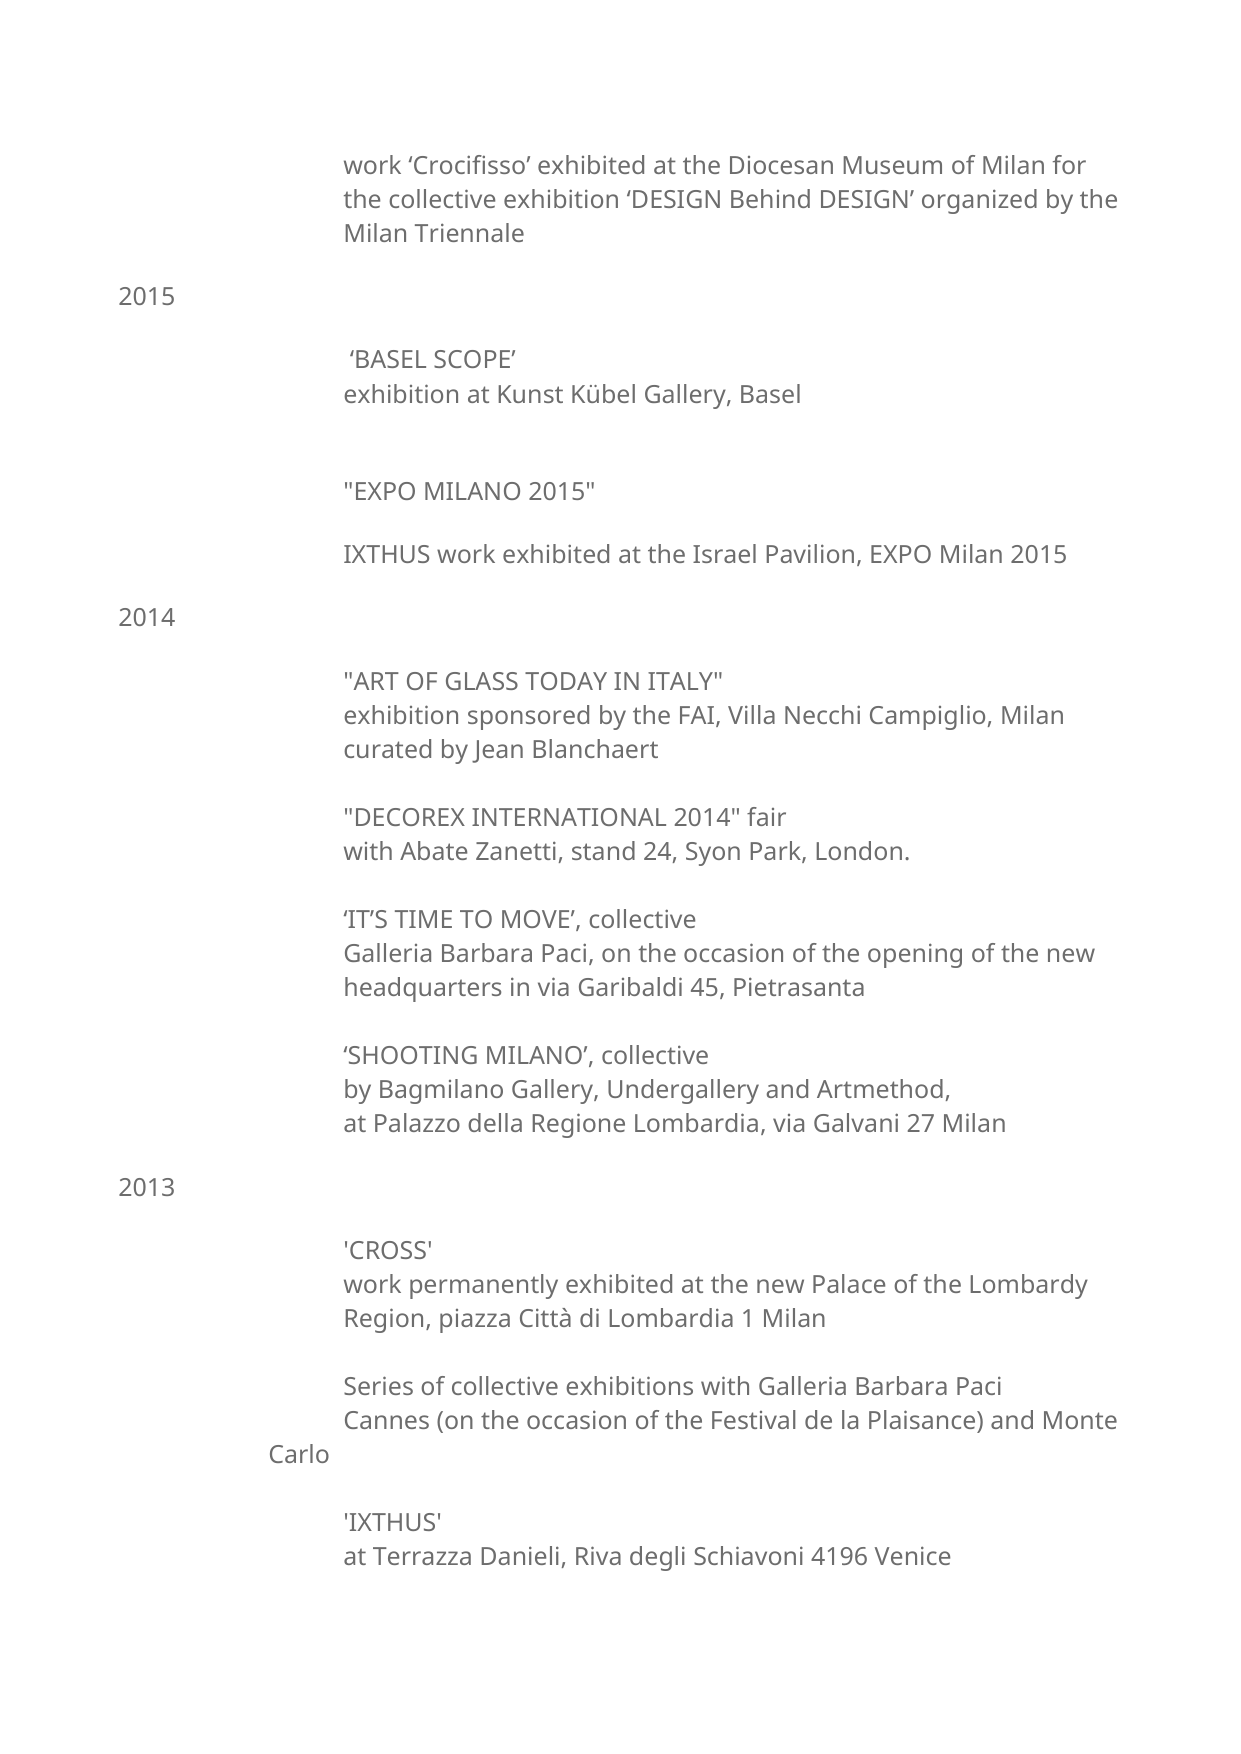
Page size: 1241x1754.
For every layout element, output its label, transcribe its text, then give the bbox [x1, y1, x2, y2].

text "ART OF GLASS TODAY IN ITALY" [268, 663, 1122, 697]
text by Bagmilano Gallery, Undergallery and Artmethod, [268, 1072, 1122, 1106]
text "DECOREX INTERNATIONAL 2014" fair [268, 799, 1122, 833]
text at Palazzo della Regione Lombardia, via Galvani 27 Milan [343, 1106, 1122, 1140]
text ‘BASEL SCOPE’ [268, 342, 1122, 376]
text work ‘Crocifisso’ exhibited at the Diocesan Museum of Milan for the collective exhibition ‘DESIGN Behind DESIGN’ organized by the Milan Triennale [343, 148, 1122, 250]
text Series of collective exhibitions with Galleria Barbara Paci [268, 1369, 1122, 1403]
text at Terrazza Danieli, Riva degli Schiavoni 4196 Venice [268, 1539, 1122, 1573]
text ‘IT’S TIME TO MOVE’, collective [268, 902, 1122, 936]
text exhibition sponsored by the FAI, Villa Necchi Campiglio, Milan curated by Jean Blanchaert [343, 697, 1122, 765]
text ‘SHOOTING MILANO’, collective [268, 1038, 1122, 1072]
text Cannes (on the occasion of the Festival de la Plaisance) and Monte Carlo [268, 1403, 1122, 1471]
text work permanently exhibited at the new Palace of the Lombardy Region, piazza Città di Lombardia 1 Milan [343, 1267, 1122, 1335]
text IXTHUS work exhibited at the Israel Pavilion, EXPO Milan 2015 [268, 537, 1122, 571]
text Galleria Barbara Paci, on the occasion of the opening of the new headquarters in via Garibaldi 45, Pietrasanta [343, 936, 1122, 1004]
text exhibition at Kunst Kübel Gallery, Basel [268, 376, 1122, 410]
text 'IXTHUS' [268, 1505, 1122, 1539]
text 2014 [118, 600, 1122, 634]
text with Abate Zanetti, stand 24, Syon Park, London. [343, 833, 1122, 868]
text 'CROSS' [268, 1232, 1122, 1267]
text 2013 [118, 1169, 1122, 1203]
text 2015 [118, 279, 1122, 313]
text "EXPO MILANO 2015" [268, 473, 1122, 508]
